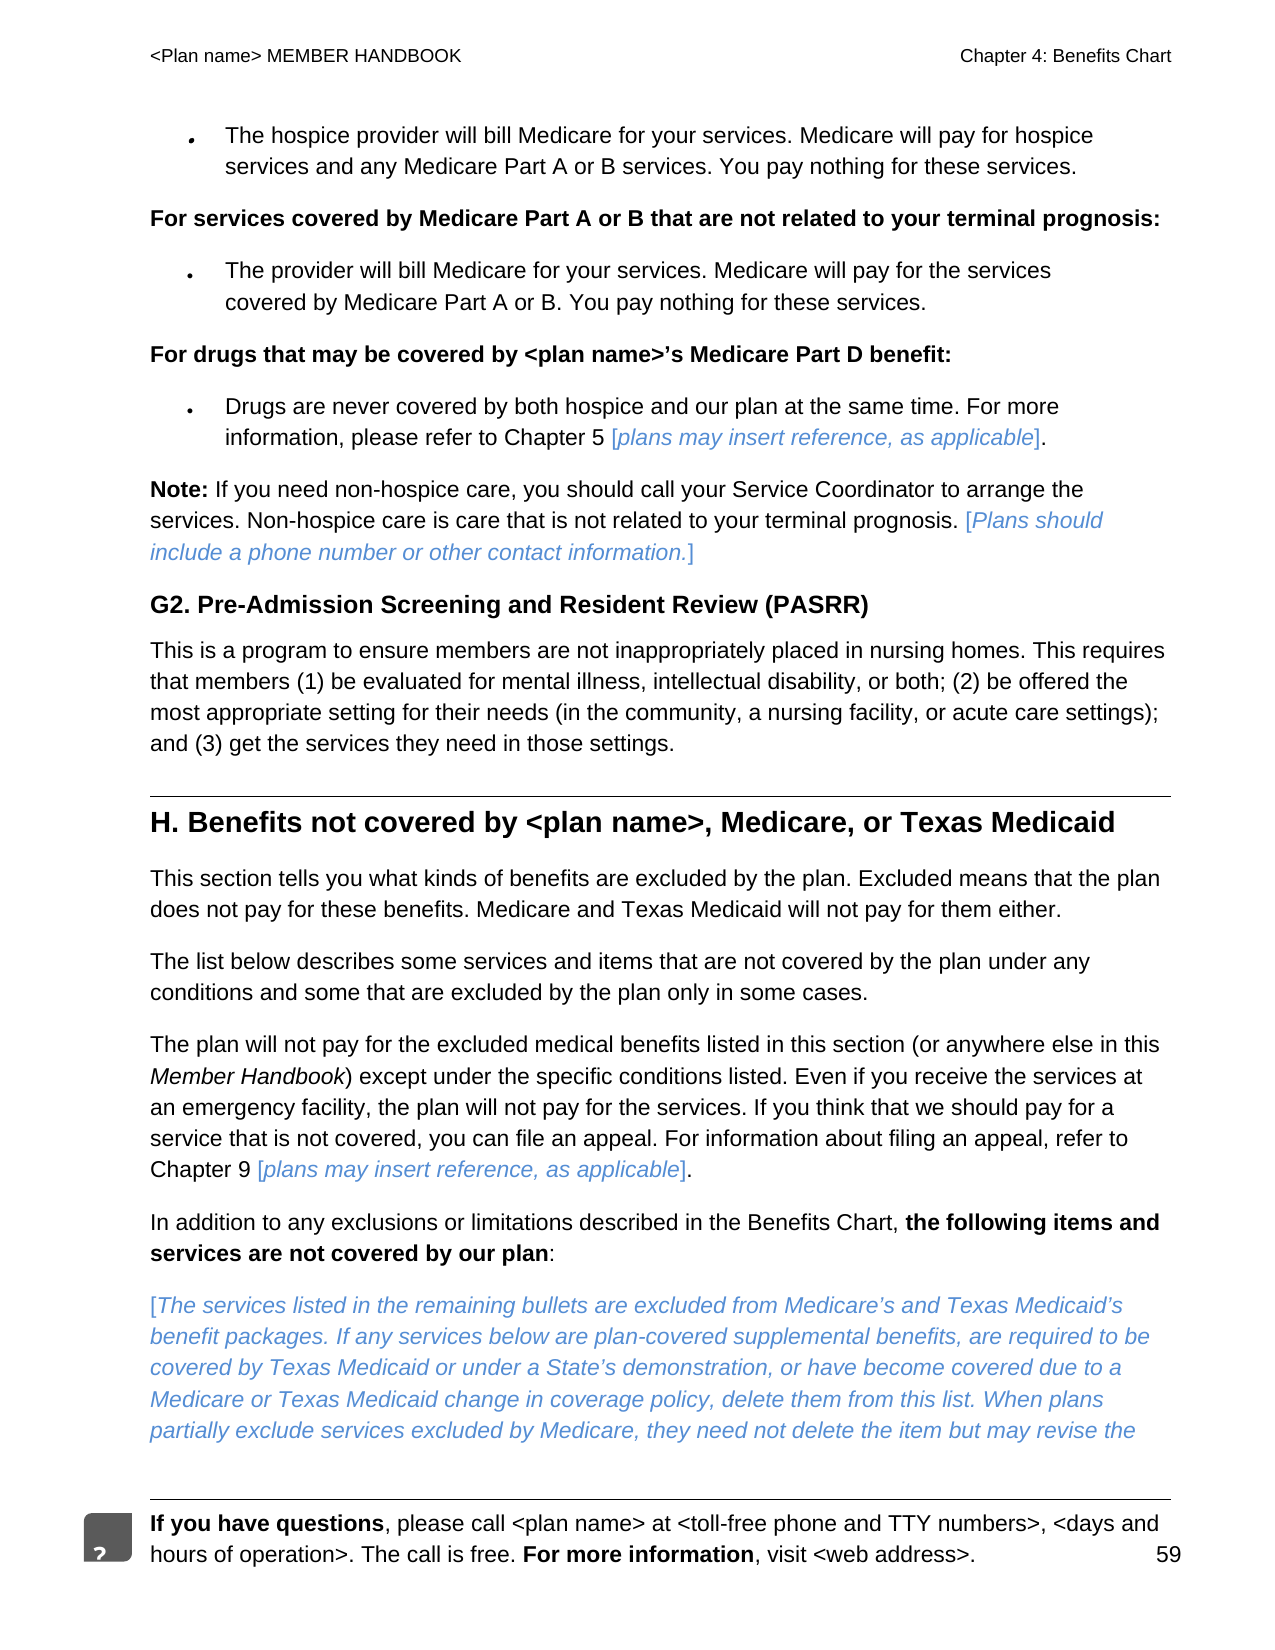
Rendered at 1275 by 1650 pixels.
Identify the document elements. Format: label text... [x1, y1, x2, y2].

text Note: If you need non-hospice care, you should call your Service Coordinator to arrange the services. Non-hospice care is care that is not related to your terminal prognosis. [Plans should include a phone number or other contact information.] [150, 473, 1171, 566]
subtitle G2. Pre-Admission Screening and Resident Review (PASRR) [150, 587, 1096, 621]
text The plan will not pay for the excluded medical benefits listed in this section (or anywhere else in this Member Handbook) except under the specific conditions listed. Even if you receive the services at an emergency facility, the plan will not pay for the services. If you think that we should pay for a service that is not covered, you can file an appeal. For information about filing an appeal, refer to Chapter 9 [plans may insert reference, as applicable]. [150, 1028, 1171, 1184]
text For services covered by Medicare Part A or B that are not related to your terminal prognosis: [150, 202, 1171, 233]
text The list below describes some services and items that are not covered by the plan under any conditions and some that are excluded by the plan only in some cases. [150, 944, 1171, 1007]
text This section tells you what kinds of benefits are excluded by the plan. Excluded means that the plan does not pay for these benefits. Medicare and Texas Medicaid will not pay for them either. [150, 861, 1171, 924]
text For drugs that may be covered by <plan name>’s Medicare Part D benefit: [150, 337, 1171, 368]
subtitle Benefits not covered by <plan name>, Medicare, or Texas Medicaid [150, 797, 1171, 840]
text In addition to any exclusions or limitations described in the Benefits Chart, the following items and services are not covered by our plan: [150, 1205, 1171, 1267]
list Drugs are never covered by both hospice and our plan at the same time. For more information, please refer to Chapter 5 [plans may insert reference, as applicable]. [187, 389, 1096, 452]
text This is a program to ensure members are not inappropriately placed in nursing homes. This requires that members (1) be evaluated for mental illness, intellectual disability, or both; (2) be offered the most appropriate setting for their needs (in the community, a nursing facility, or acute care settings); and (3) get the services they need in those settings. [150, 633, 1171, 758]
list The provider will bill Medicare for your services. Medicare will pay for the services covered by Medicare Part A or B. You pay nothing for these services. [187, 254, 1096, 316]
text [150, 1288, 1171, 1444]
list The hospice provider will bill Medicare for your services. Medicare will pay for hospice services and any Medicare Part A or B services. You pay nothing for these services. [187, 118, 1096, 181]
